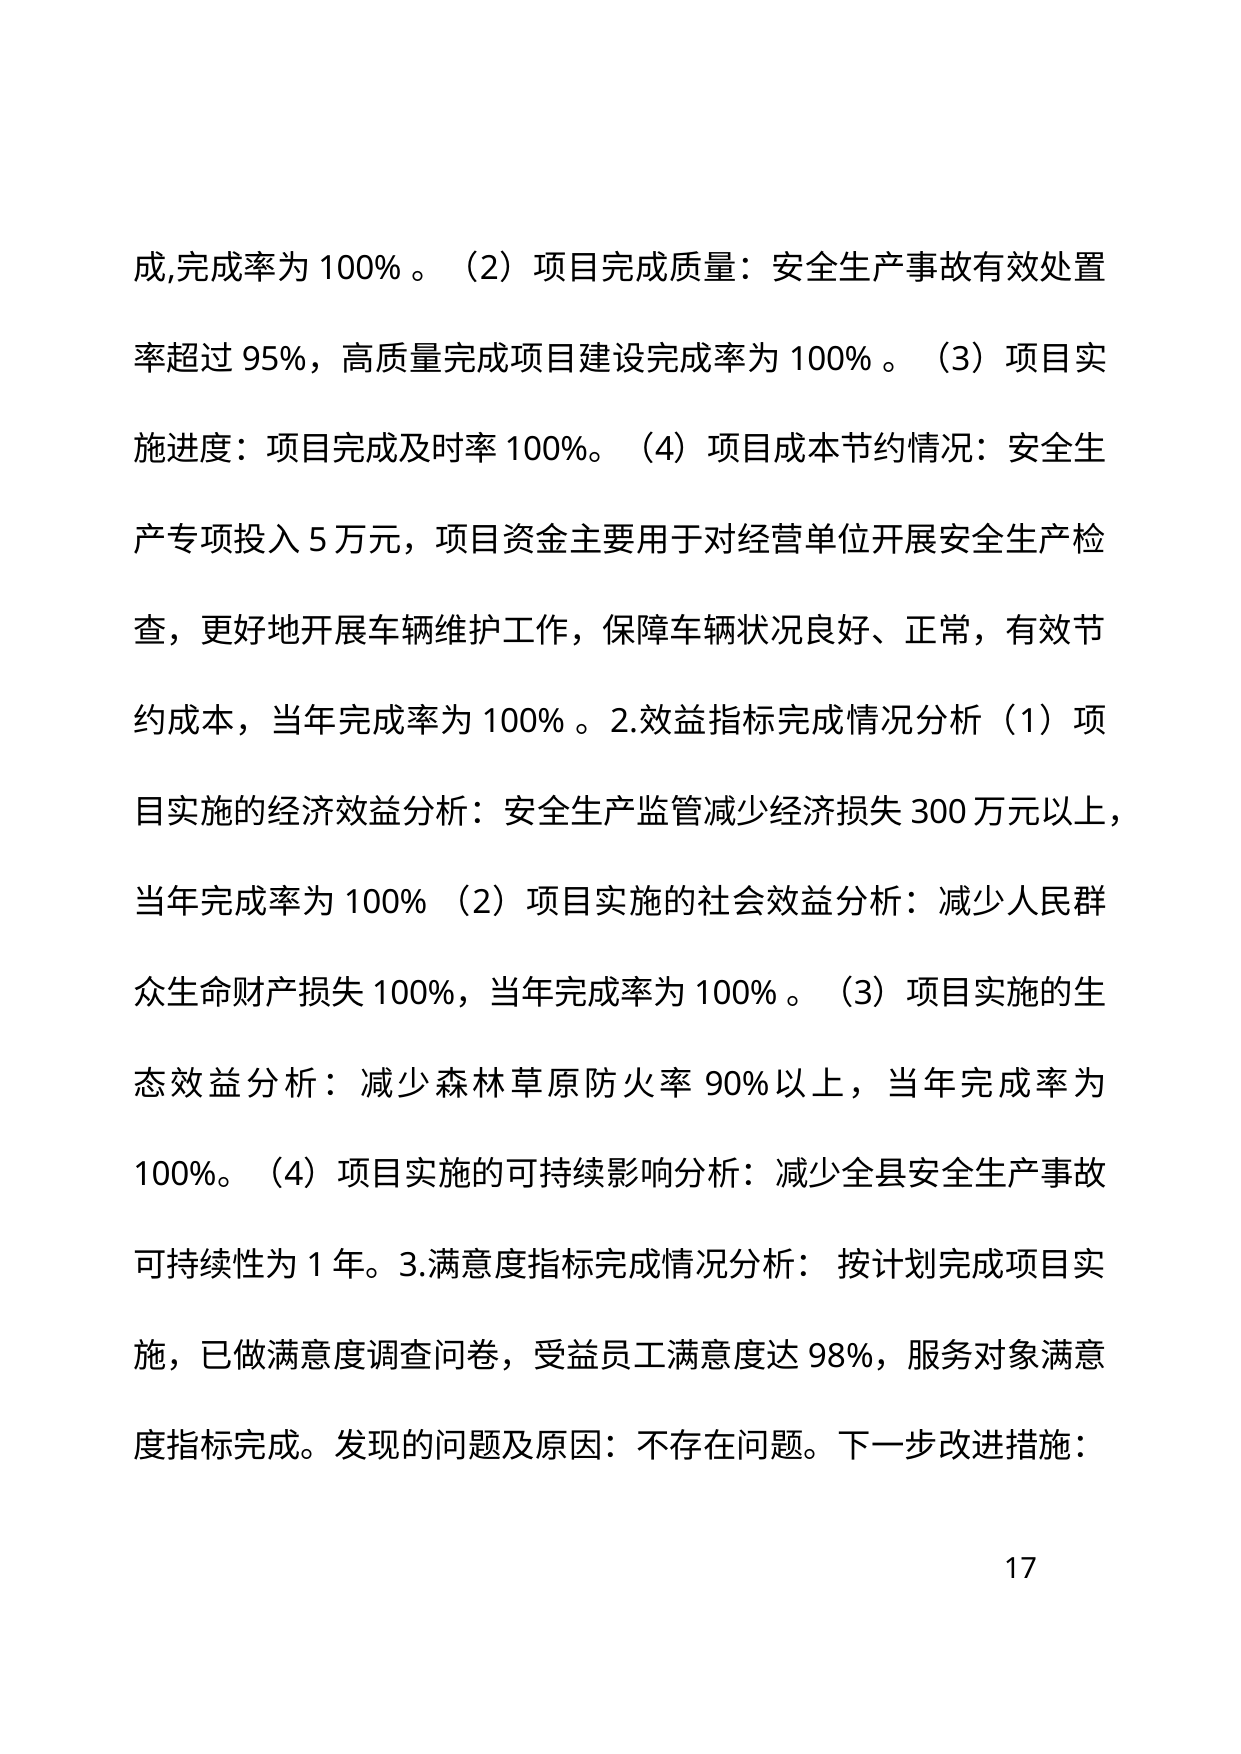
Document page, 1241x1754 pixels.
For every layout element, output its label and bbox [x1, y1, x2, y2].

text [133, 220, 1107, 1489]
